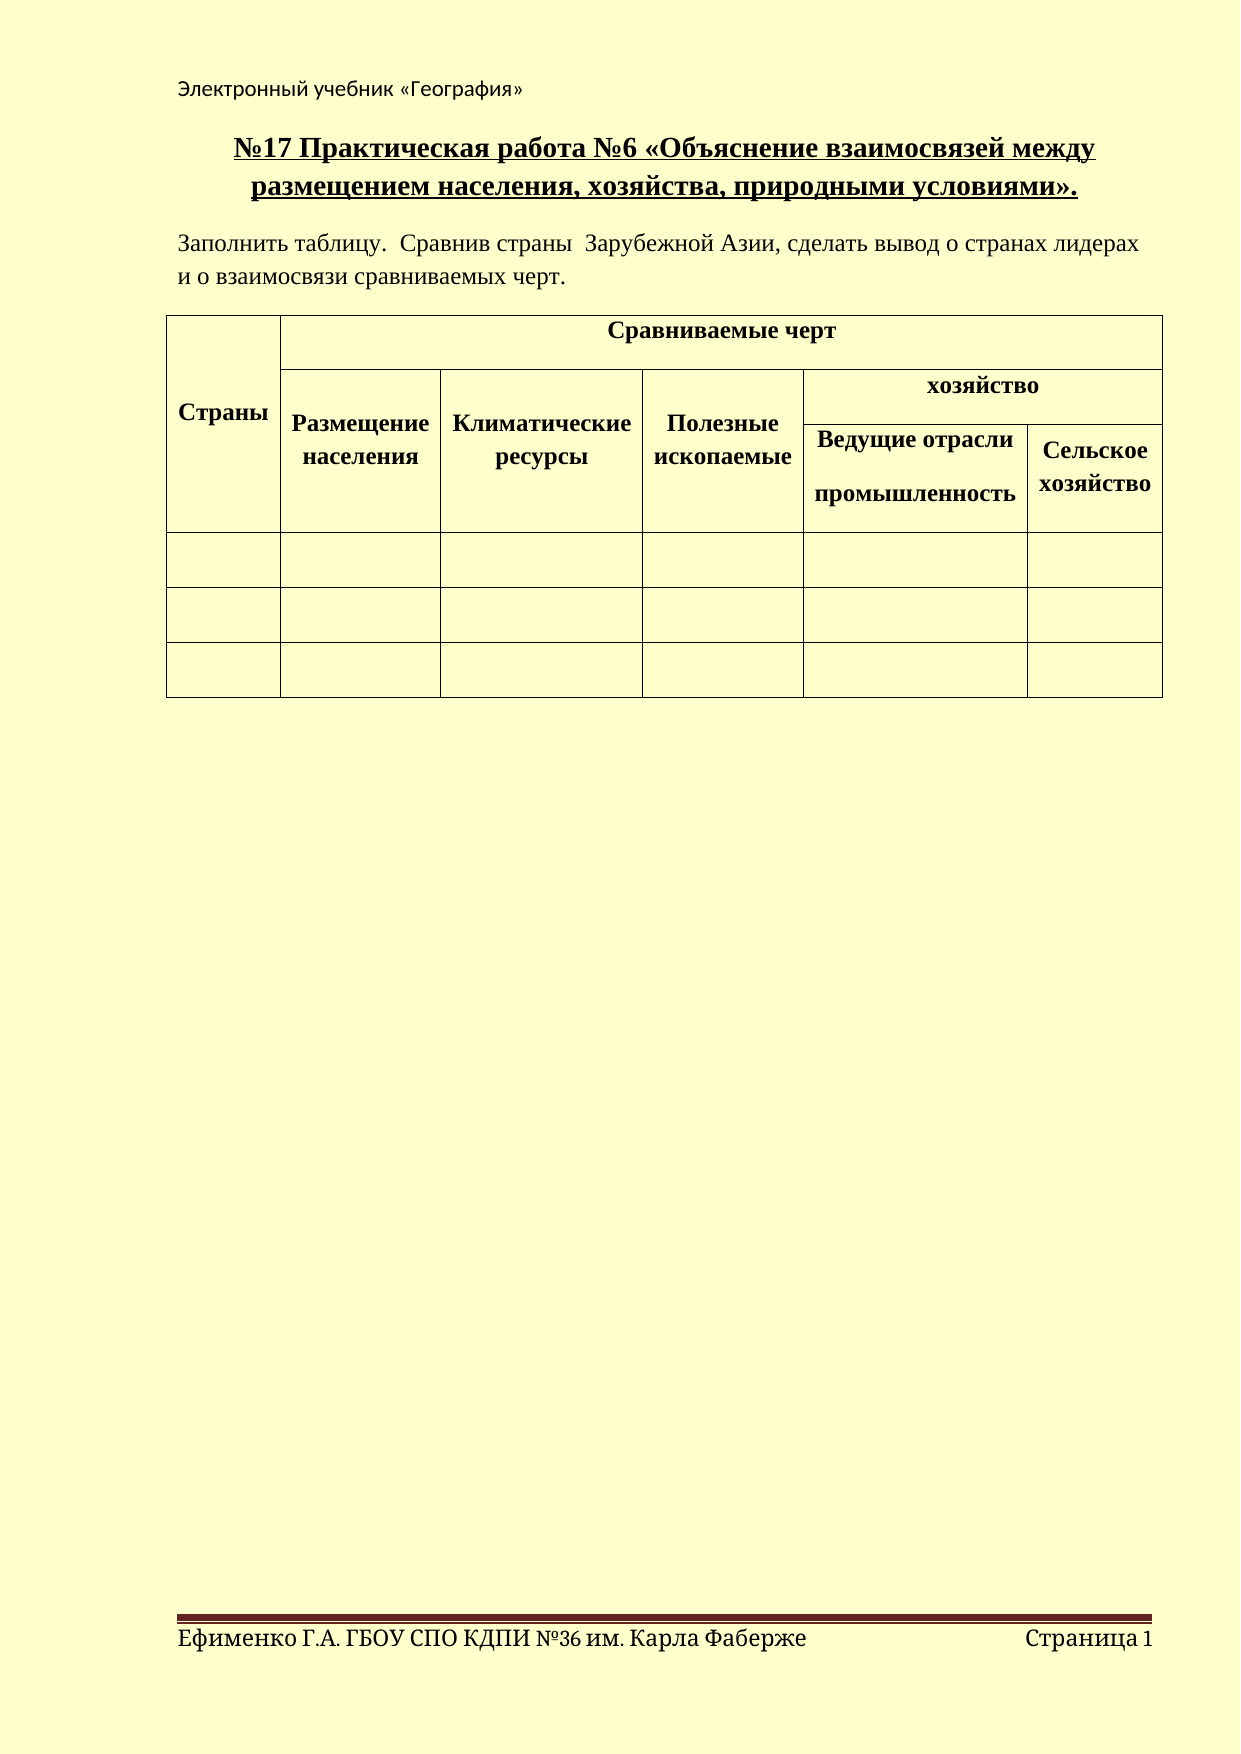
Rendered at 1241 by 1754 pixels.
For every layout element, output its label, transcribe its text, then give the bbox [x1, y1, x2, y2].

table_cell [281, 533, 440, 587]
table_cell [1028, 533, 1162, 587]
table_cell Размещение населения [281, 370, 440, 532]
table_cell [281, 588, 440, 642]
table_cell Полезные ископаемые [643, 370, 803, 532]
table_cell [1028, 588, 1162, 642]
table_cell [804, 643, 1027, 697]
table_cell [167, 643, 280, 697]
text Заполнить таблицу. Сравнив страны Зарубежной Азии, сделать вывод о странах лидерах и о взаимосвязи сравниваемых черт. [177, 228, 1152, 289]
table_cell [167, 588, 280, 642]
text №17 Практическая работа №6 «Объяснение взаимосвязей между размещением населения, хозяйства, природными условиями». [177, 130, 1152, 202]
table_cell [441, 588, 642, 642]
table_cell Ведущие отрасли промышленность [804, 425, 1027, 532]
table_header Сравниваемые черт [281, 316, 1162, 369]
table_cell [804, 533, 1027, 587]
table_cell [643, 643, 803, 697]
table_cell [804, 588, 1027, 642]
table_cell [167, 533, 280, 587]
table_cell Климатические ресурсы [441, 370, 642, 532]
table_cell [281, 643, 440, 697]
table_cell [1028, 643, 1162, 697]
table_cell хозяйство [804, 370, 1162, 423]
table_header Страны [167, 316, 280, 532]
table_cell Сельское хозяйство [1028, 425, 1162, 532]
table_cell [441, 533, 642, 587]
table_cell [643, 533, 803, 587]
table_cell [643, 588, 803, 642]
table_cell [441, 643, 642, 697]
